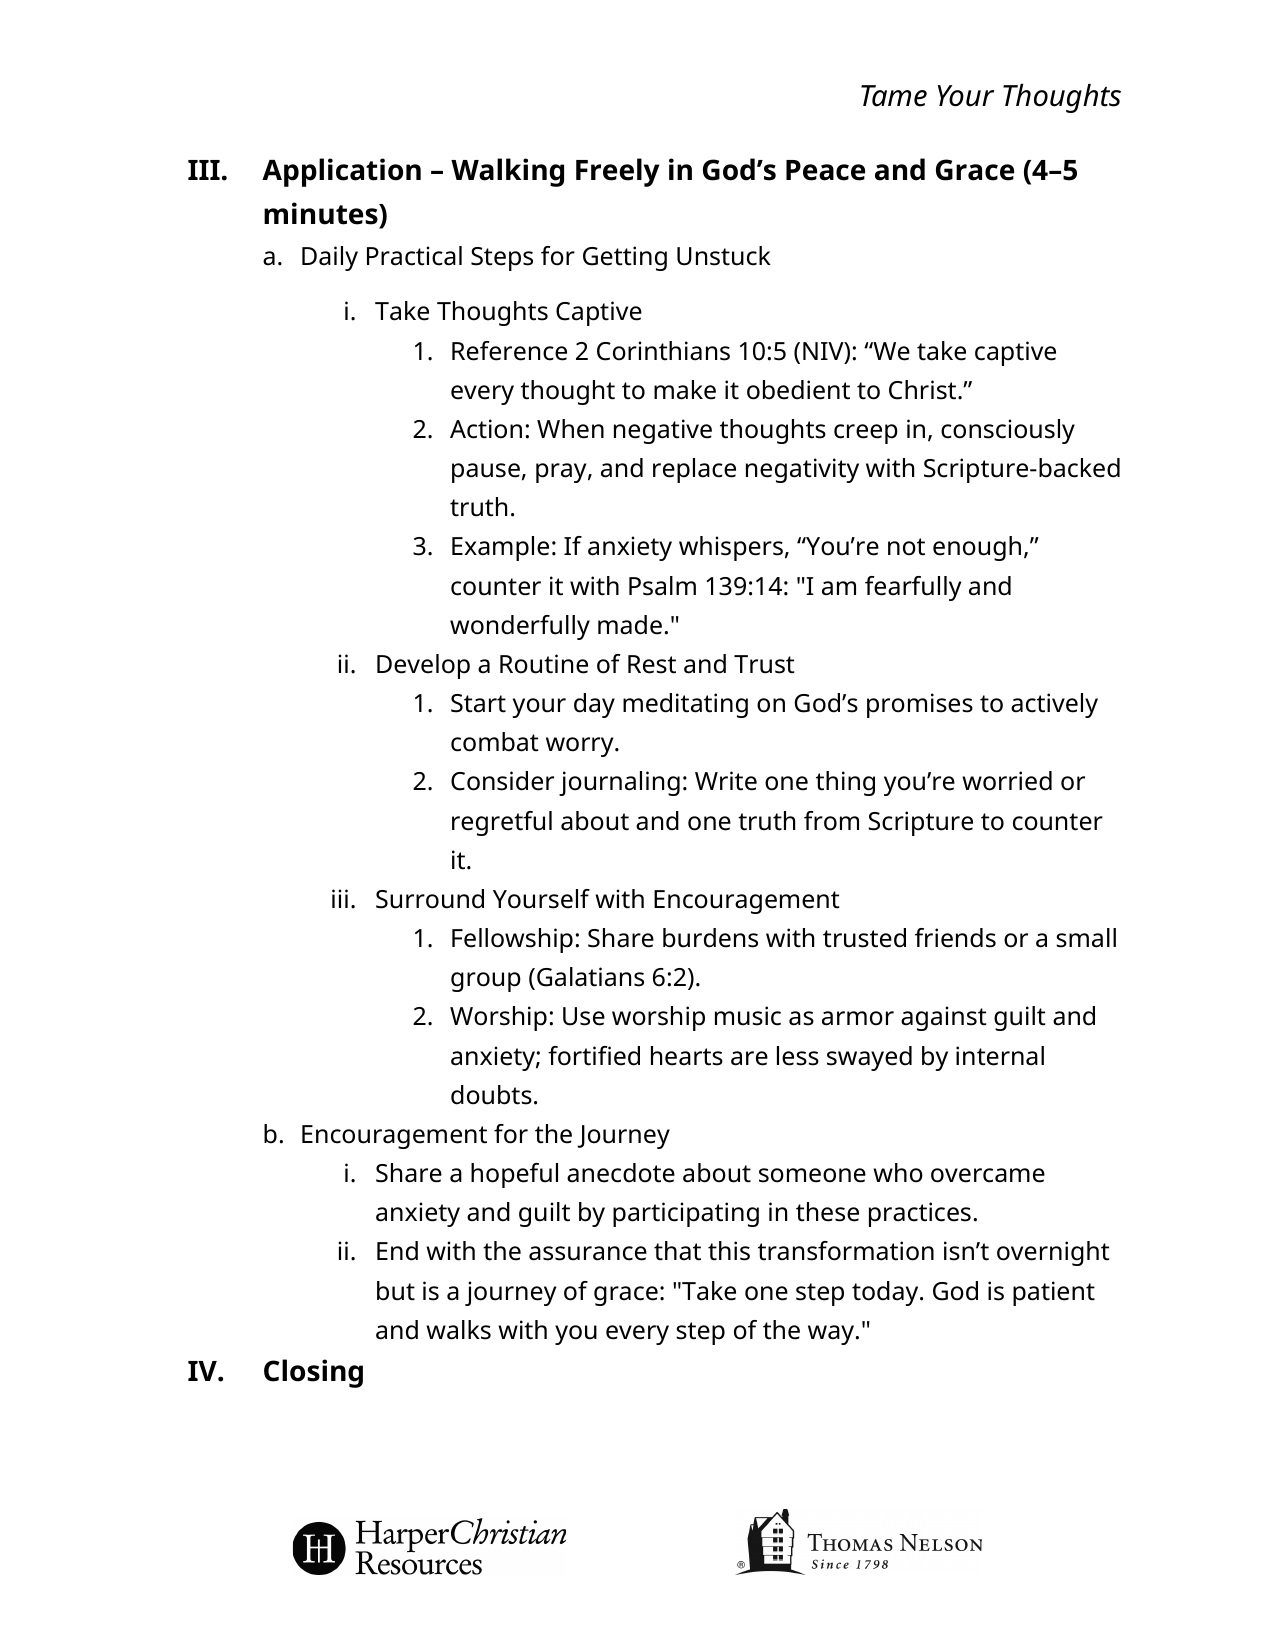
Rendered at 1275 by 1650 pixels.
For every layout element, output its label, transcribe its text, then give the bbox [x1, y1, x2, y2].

list Example: If anxiety whispers, “You’re not enough,” counter it with Psalm 139:14: "I am fearfully and wonderfully made." [412, 529, 1125, 641]
list Share a hopeful anecdote about someone who overcame anxiety and guilt by participating in these practices. [356, 1156, 1125, 1229]
list Reference 2 Corinthians 10:5 (NIV): “We take captive every thought to make it obedient to Christ.” [412, 333, 1125, 406]
list Closing [187, 1351, 1125, 1390]
picture [735, 1509, 983, 1575]
list Worship: Use worship music as armor against guilt and anxiety; fortified hearts are less swayed by internal doubts. [412, 999, 1125, 1111]
list Application – Walking Freely in God’s Peace and Grace (4–5 minutes) [187, 150, 1125, 232]
list Develop a Routine of Rest and Trust [356, 646, 1125, 681]
list Fellowship: Share burdens with trusted friends or a small group (Galatians 6:2). [412, 921, 1125, 994]
list Take Thoughts Captive [356, 294, 1125, 328]
list Consider journaling: Write one thing you’re worried or regretful about and one truth from Scripture to counter it. [412, 764, 1125, 876]
list End with the assurance that this transformation isn’t overnight but is a journey of grace: "Take one step today. God is patient and walks with you every step of the way." [356, 1234, 1125, 1346]
list Daily Practical Steps for Getting Unstuck [262, 238, 1125, 272]
list Start your day meditating on God’s promises to actively combat worry. [412, 686, 1125, 759]
list Surround Yourself with Encouragement [356, 881, 1125, 916]
list Action: When negative thoughts creep in, consciously pause, pray, and replace negativity with Scripture-backed truth. [412, 411, 1125, 524]
picture [292, 1518, 567, 1575]
list Encouragement for the Journey [262, 1116, 1125, 1151]
